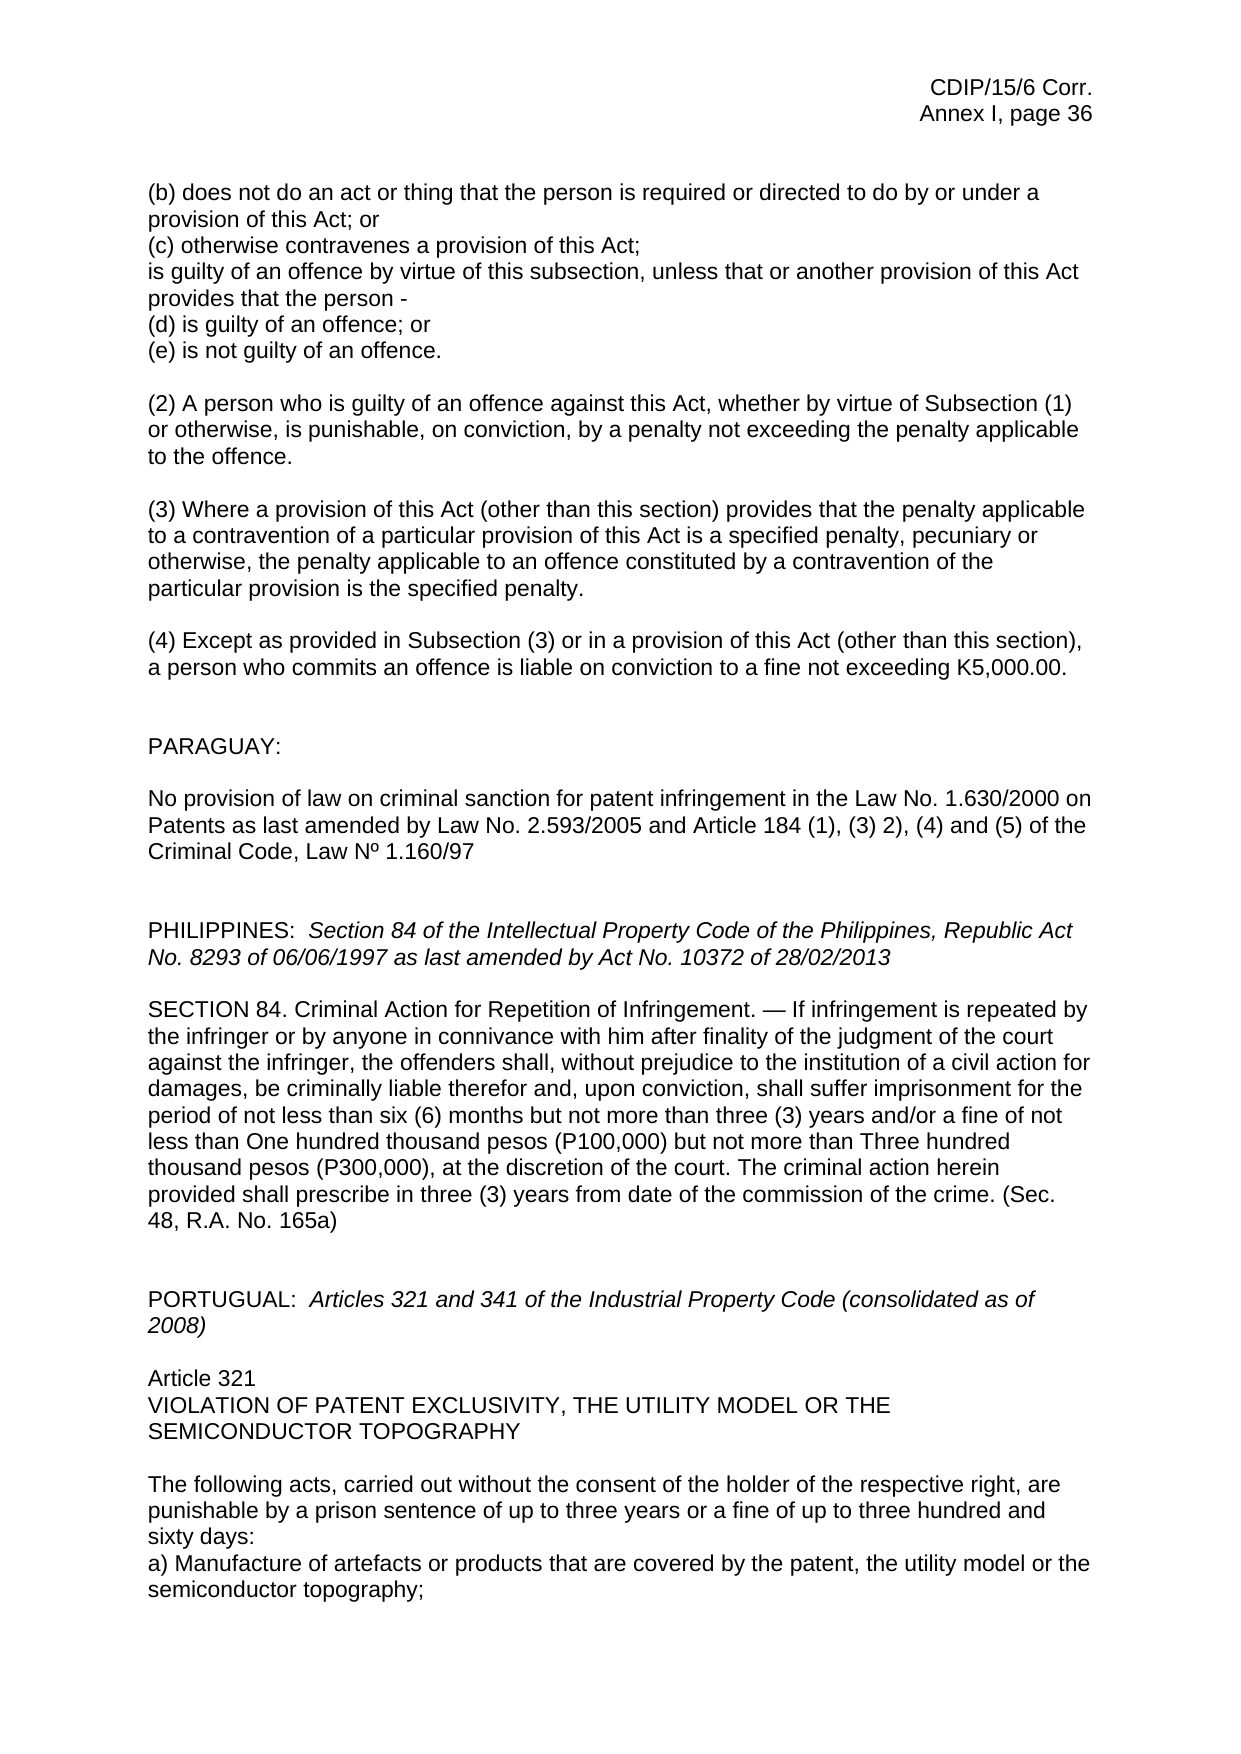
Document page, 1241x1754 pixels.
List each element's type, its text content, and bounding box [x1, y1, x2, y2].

text (2) A person who is guilty of an offence against this Act, whether by virtue of Subsection (1) or otherwise, is punishable, on conviction, by a penalty not exceeding the penalty applicable to the offence. [148, 390, 1093, 469]
text Article 321 [148, 1365, 1093, 1392]
text No provision of law on criminal sanction for patent infringement in the Law No. 1.630/2000 on Patents as last amended by Law No. 2.593/2005 and Article 184 (1), (3) 2), (4) and (5) of the Criminal Code, Law Nº 1.160/97 [148, 785, 1093, 864]
text SECTION 84. Criminal Action for Repetition of Infringement. — If infringement is repeated by the infringer or by anyone in connivance with him after finality of the judgment of the court against the infringer, the offenders shall, without prejudice to the institution of a civil action for damages, be criminally liable therefor and, upon conviction, shall suffer imprisonment for the period of not less than six (6) months but not more than three (3) years and/or a fine of not less than One hundred thousand pesos (P100,000) but not more than Three hundred thousand pesos (P300,000), at the discretion of the court. The criminal action herein provided shall prescribe in three (3) years from date of the commission of the crime. (Sec. 48, R.A. No. 165a) [148, 996, 1093, 1233]
text PARAGUAY: [148, 733, 1093, 759]
text (d) is guilty of an offence; or [148, 311, 1093, 337]
text PORTUGUAL: Articles 321 and 341 of the Industrial Property Code (consolidated as of 2008) [148, 1286, 1093, 1339]
text is guilty of an offence by virtue of this subsection, unless that or another provision of this Act provides that the person - [148, 258, 1093, 311]
text PHILIPPINES: Section 84 of the Intellectual Property Code of the Philippines, Republic Act No. 8293 of 06/06/1997 as last amended by Act No. 10372 of 28/02/2013 [148, 917, 1093, 970]
text a) Manufacture of artefacts or products that are covered by the patent, the utility model or the semiconductor topography; [148, 1550, 1093, 1602]
text VIOLATION OF PATENT EXCLUSIVITY, THE UTILITY MODEL OR THE SEMICONDUCTOR TOPOGRAPHY [148, 1392, 1093, 1444]
text (e) is not guilty of an offence. [148, 337, 1093, 364]
text (c) otherwise contravenes a provision of this Act; [148, 232, 1093, 258]
text The following acts, carried out without the consent of the holder of the respective right, are punishable by a prison sentence of up to three years or a fine of up to three hundred and sixty days: [148, 1471, 1093, 1550]
text (4) Except as provided in Subsection (3) or in a provision of this Act (other than this section), a person who commits an offence is liable on conviction to a fine not exceeding K5,000.00. [148, 627, 1093, 680]
text (3) Where a provision of this Act (other than this section) provides that the penalty applicable to a contravention of a particular provision of this Act is a specified penalty, pecuniary or otherwise, the penalty applicable to an offence constituted by a contravention of the particular provision is the specified penalty. [148, 496, 1093, 601]
text (b) does not do an act or thing that the person is required or directed to do by or under a provision of this Act; or [148, 179, 1093, 232]
